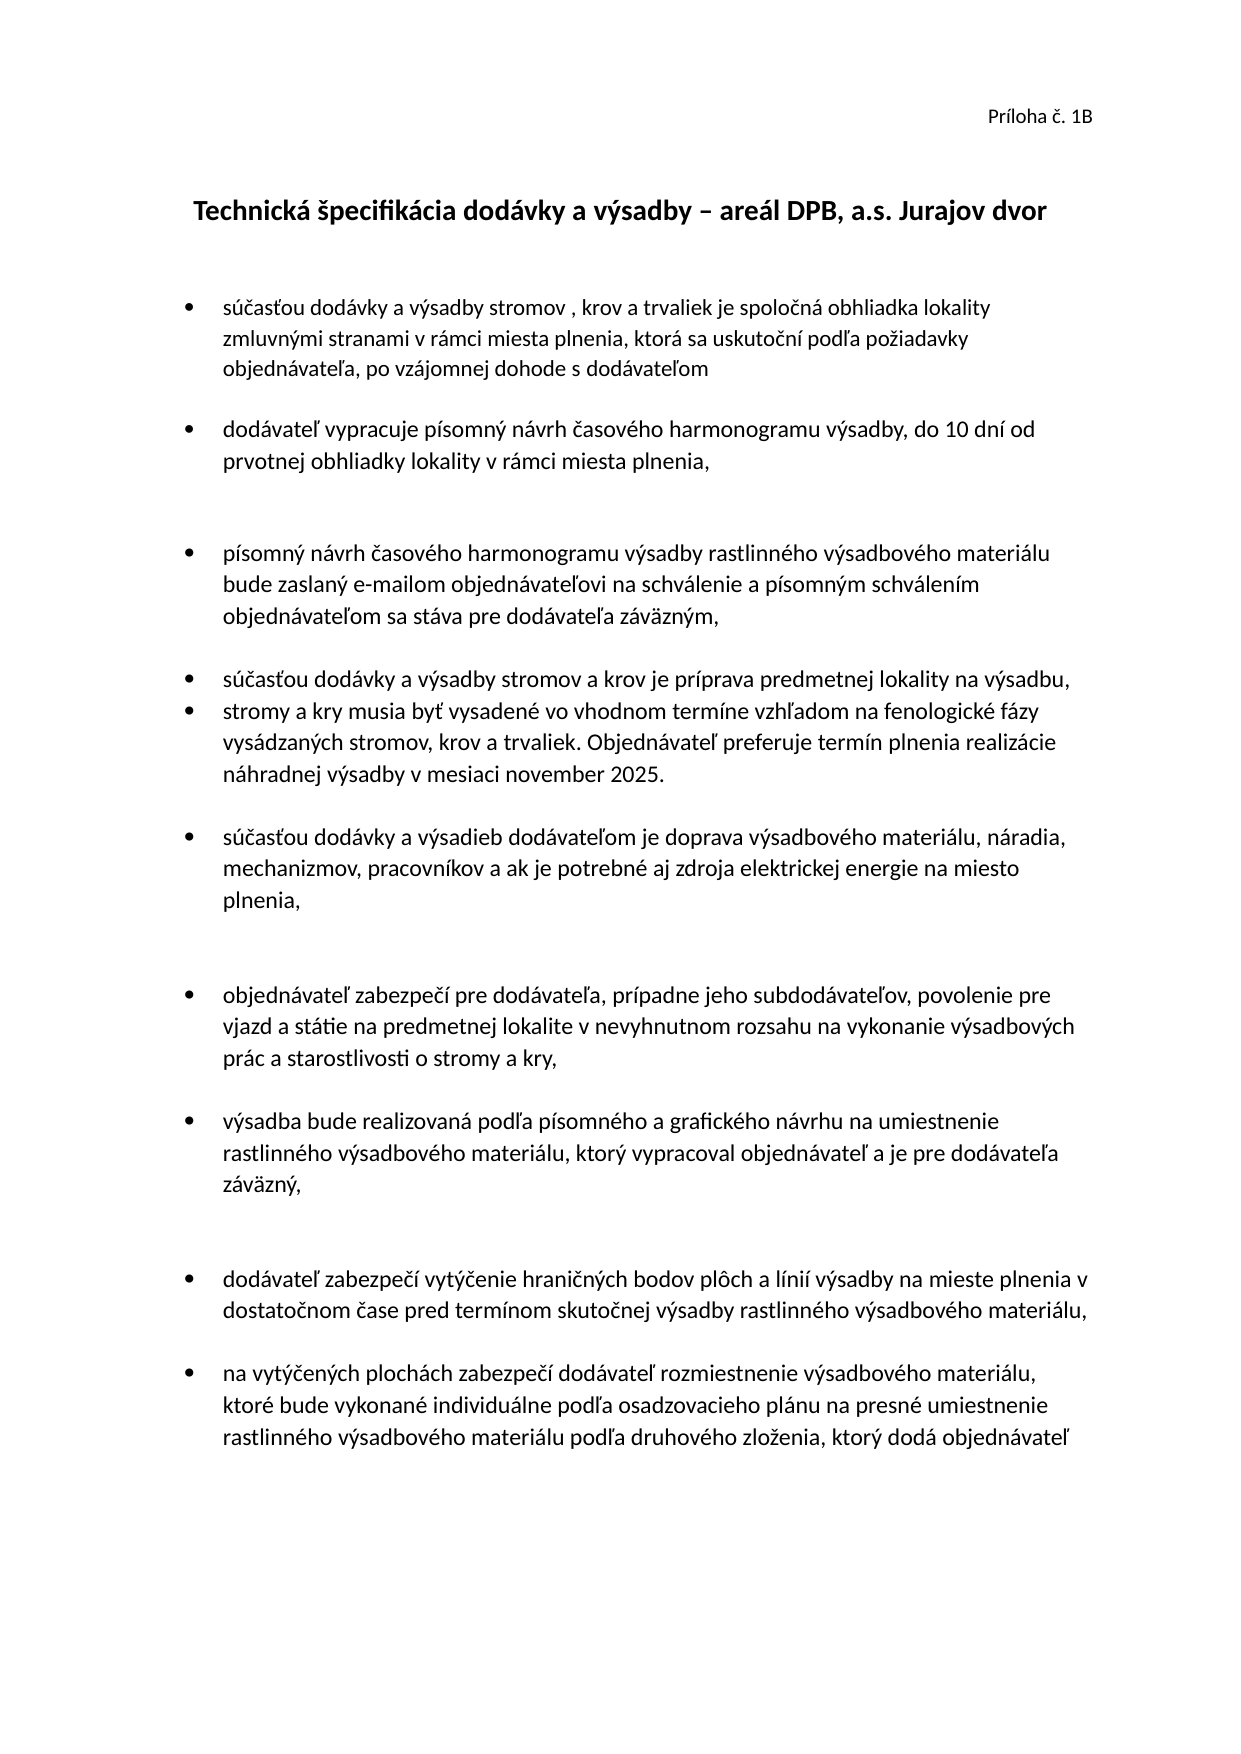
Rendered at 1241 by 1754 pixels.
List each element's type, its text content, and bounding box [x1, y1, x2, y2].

text Technická špecifikácia dodávky a výsadby – areál DPB, a.s. Jurajov dvor [148, 192, 1093, 227]
list výsadba bude realizovaná podľa písomného a grafického návrhu na umiestnenie rastlinného výsadbového materiálu, ktorý vypracoval objednávateľ a je pre dodávateľa záväzný, [185, 1106, 1093, 1198]
list písomný návrh časového harmonogramu výsadby rastlinného výsadbového materiálu bude zaslaný e-mailom objednávateľovi na schválenie a písomným schválením objednávateľom sa stáva pre dodávateľa záväzným, [185, 538, 1093, 630]
list na vytýčených plochách zabezpečí dodávateľ rozmiestnenie výsadbového materiálu, ktoré bude vykonané individuálne podľa osadzovacieho plánu na presné umiestnenie rastlinného výsadbového materiálu podľa druhového zloženia, ktorý dodá objednávateľ [185, 1358, 1093, 1451]
list objednávateľ zabezpečí pre dodávateľa, prípadne jeho subdodávateľov, povolenie pre vjazd a státie na predmetnej lokalite v nevyhnutnom rozsahu na vykonanie výsadbových prác a starostlivosti o stromy a kry, [185, 980, 1093, 1072]
text Príloha č. 1B [148, 103, 1093, 129]
list dodávateľ vypracuje písomný návrh časového harmonogramu výsadby, do 10 dní od prvotnej obhliadky lokality v rámci miesta plnenia, [185, 414, 1093, 475]
list súčasťou dodávky a výsadieb dodávateľom je doprava výsadbového materiálu, náradia, mechanizmov, pracovníkov a ak je potrebné aj zdroja elektrickej energie na miesto plnenia, [185, 822, 1093, 914]
list súčasťou dodávky a výsadby stromov a krov je príprava predmetnej lokality na výsadbu, [185, 664, 1093, 693]
list dodávateľ zabezpečí vytýčenie hraničných bodov plôch a línií výsadby na mieste plnenia v dostatočnom čase pred termínom skutočnej výsadby rastlinného výsadbového materiálu, [185, 1264, 1093, 1325]
list súčasťou dodávky a výsadby stromov , krov a trvaliek je spoločná obhliadka lokality zmluvnými stranami v rámci miesta plnenia, ktorá sa uskutoční podľa požiadavky objednávateľa, po vzájomnej dohode s dodávateľom [185, 293, 1093, 382]
list stromy a kry musia byť vysadené vo vhodnom termíne vzhľadom na fenologické fázy vysádzaných stromov, krov a trvaliek. Objednávateľ preferuje termín plnenia realizácie náhradnej výsadby v mesiaci november 2025. [185, 696, 1093, 788]
